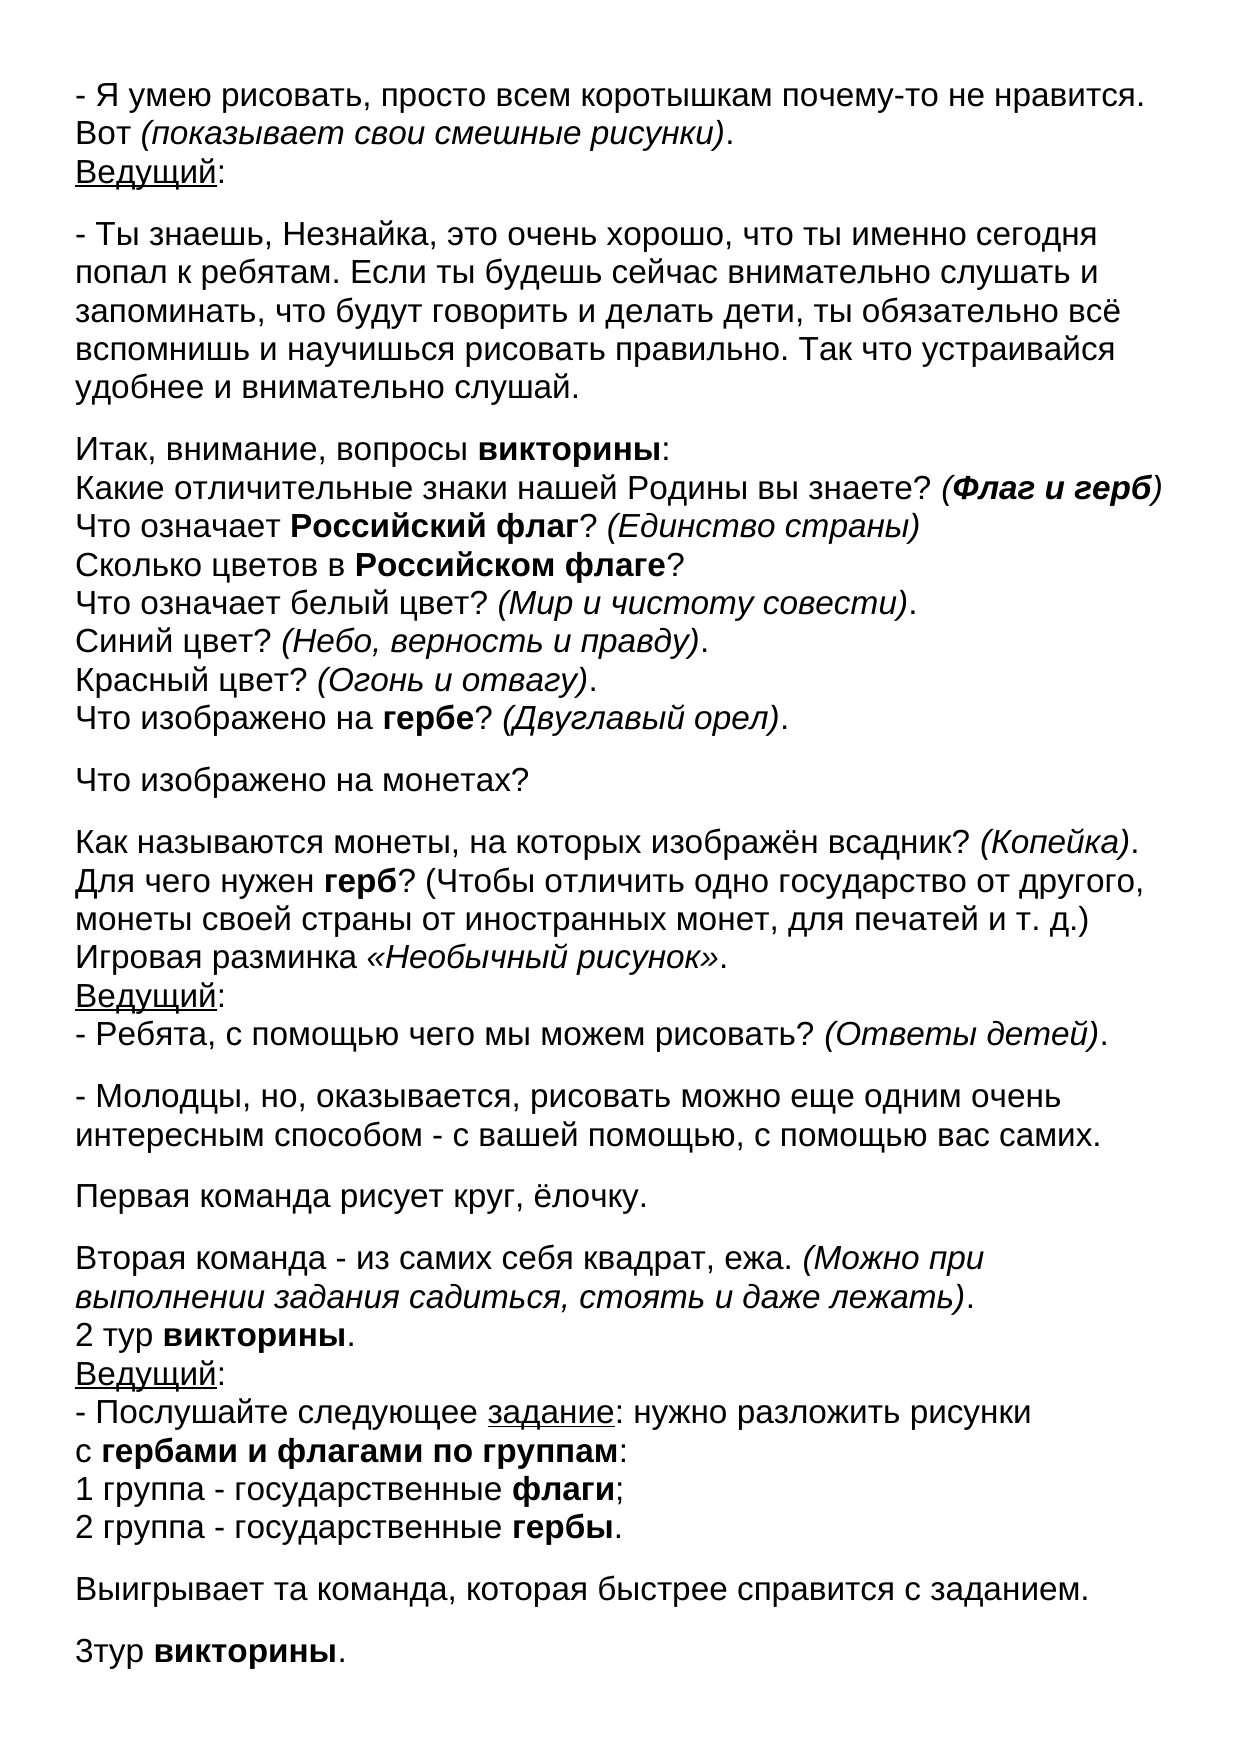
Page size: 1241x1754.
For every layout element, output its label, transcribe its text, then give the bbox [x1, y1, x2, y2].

text Как называются монеты, на которых изображён всадник? (Копейка). [75, 822, 1165, 861]
text Что означает Российский флаг? (Единство страны) [75, 506, 1165, 545]
text Выигрывает та команда, которая быстрее справится с заданием. [75, 1569, 1165, 1608]
text Что означает белый цвет? (Мир и чистоту совести). [75, 583, 1165, 622]
text 2 тур викторины. [75, 1315, 1165, 1354]
text - Послушайте следующее задание: нужно разложить рисунки с гербами и флагами по группам: [75, 1392, 1165, 1469]
text Красный цвет? (Огонь и отвагу). [75, 660, 1165, 698]
text 2 группа - государственные гербы. [75, 1507, 1165, 1546]
text - Я умею рисовать, просто всем коротышкам почему-то не нравится. Вот (показывает свои смешные рисунки). [75, 75, 1165, 152]
text Синий цвет? (Небо, верность и правду). [75, 622, 1165, 660]
text Первая команда рисует круг, ёлочку. [75, 1177, 1165, 1215]
text 1 группа - государственные флаги; [75, 1469, 1165, 1507]
text - Ребята, с помощью чего мы можем рисовать? (Ответы детей). [75, 1014, 1165, 1053]
text Ведущий: [75, 1354, 1165, 1392]
text Сколько цветов в Российском флаге? [75, 545, 1165, 583]
text Игровая разминка «Необычный рисунок». [75, 937, 1165, 976]
text - Ты знаешь, Незнайка, это очень хорошо, что ты именно сегодня попал к ребятам. Если ты будешь сейчас внимательно слушать и запоминать, что будут говорить и делать дети, ты обязательно всё вспомнишь и научишься рисовать правильно. Так что устраивайся удобнее и внимательно слушай. [75, 214, 1165, 406]
text Итак, внимание, вопросы викторины: [75, 429, 1165, 468]
text Что изображено на гербе? (Двуглавый орел). [75, 698, 1165, 737]
text Какие отличительные знаки нашей Родины вы знаете? (Флаг и герб) [75, 468, 1165, 506]
text Вторая команда - из самих себя квадрат, ежа. (Можно при выполнении задания садиться, стоять и даже лежать). [75, 1238, 1165, 1315]
text Для чего нужен герб? (Чтобы отличить одно государство от другого, монеты своей страны от иностранных монет, для печатей и т. д.) [75, 861, 1165, 937]
text Что изображено на монетах? [75, 760, 1165, 799]
text - Молодцы, но, оказывается, рисовать можно еще одним очень интересным способом - с вашей помощью, с помощью вас самих. [75, 1076, 1165, 1153]
text Ведущий: [75, 976, 1165, 1014]
text Ведущий: [75, 152, 1165, 190]
text 3тур викторины. [75, 1631, 1165, 1670]
